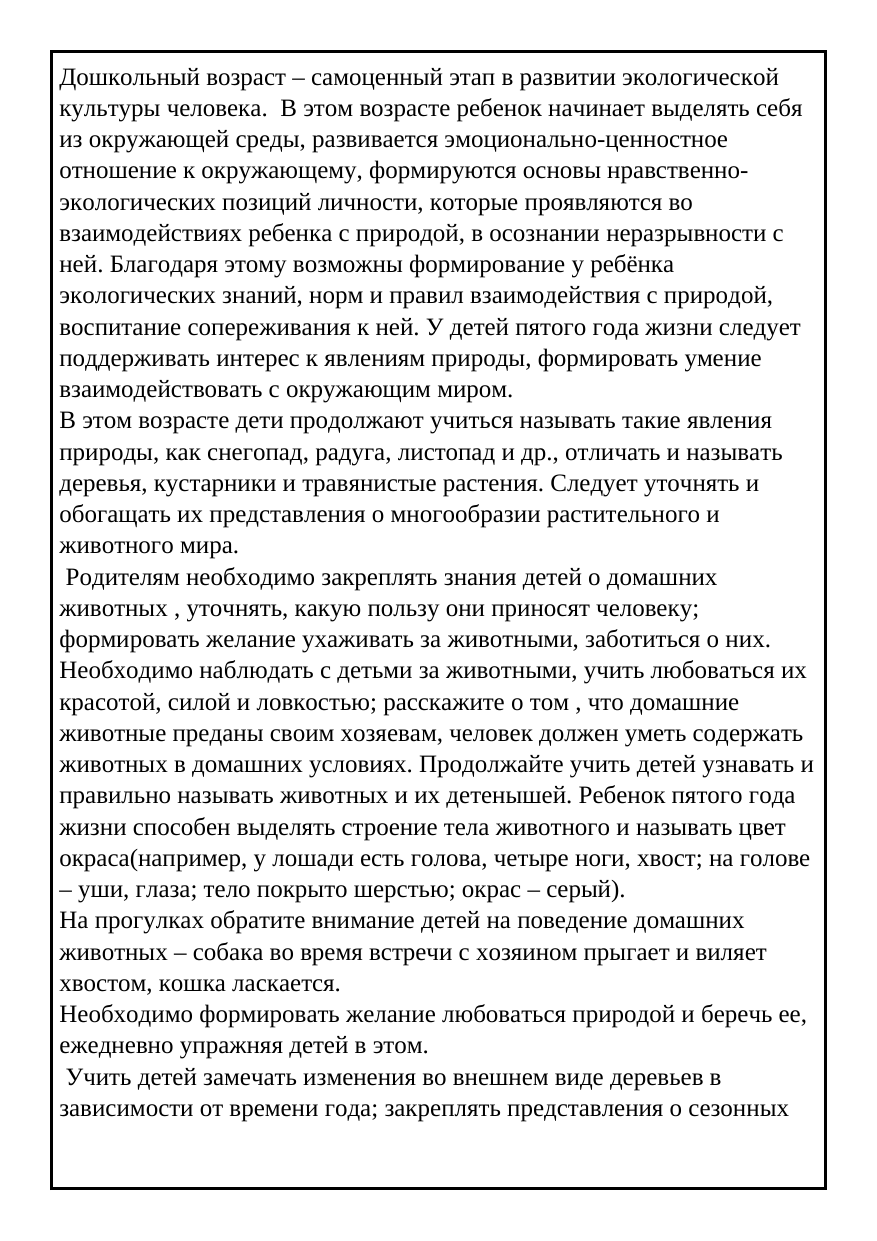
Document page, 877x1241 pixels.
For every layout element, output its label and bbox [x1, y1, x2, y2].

text [59, 59, 818, 1122]
